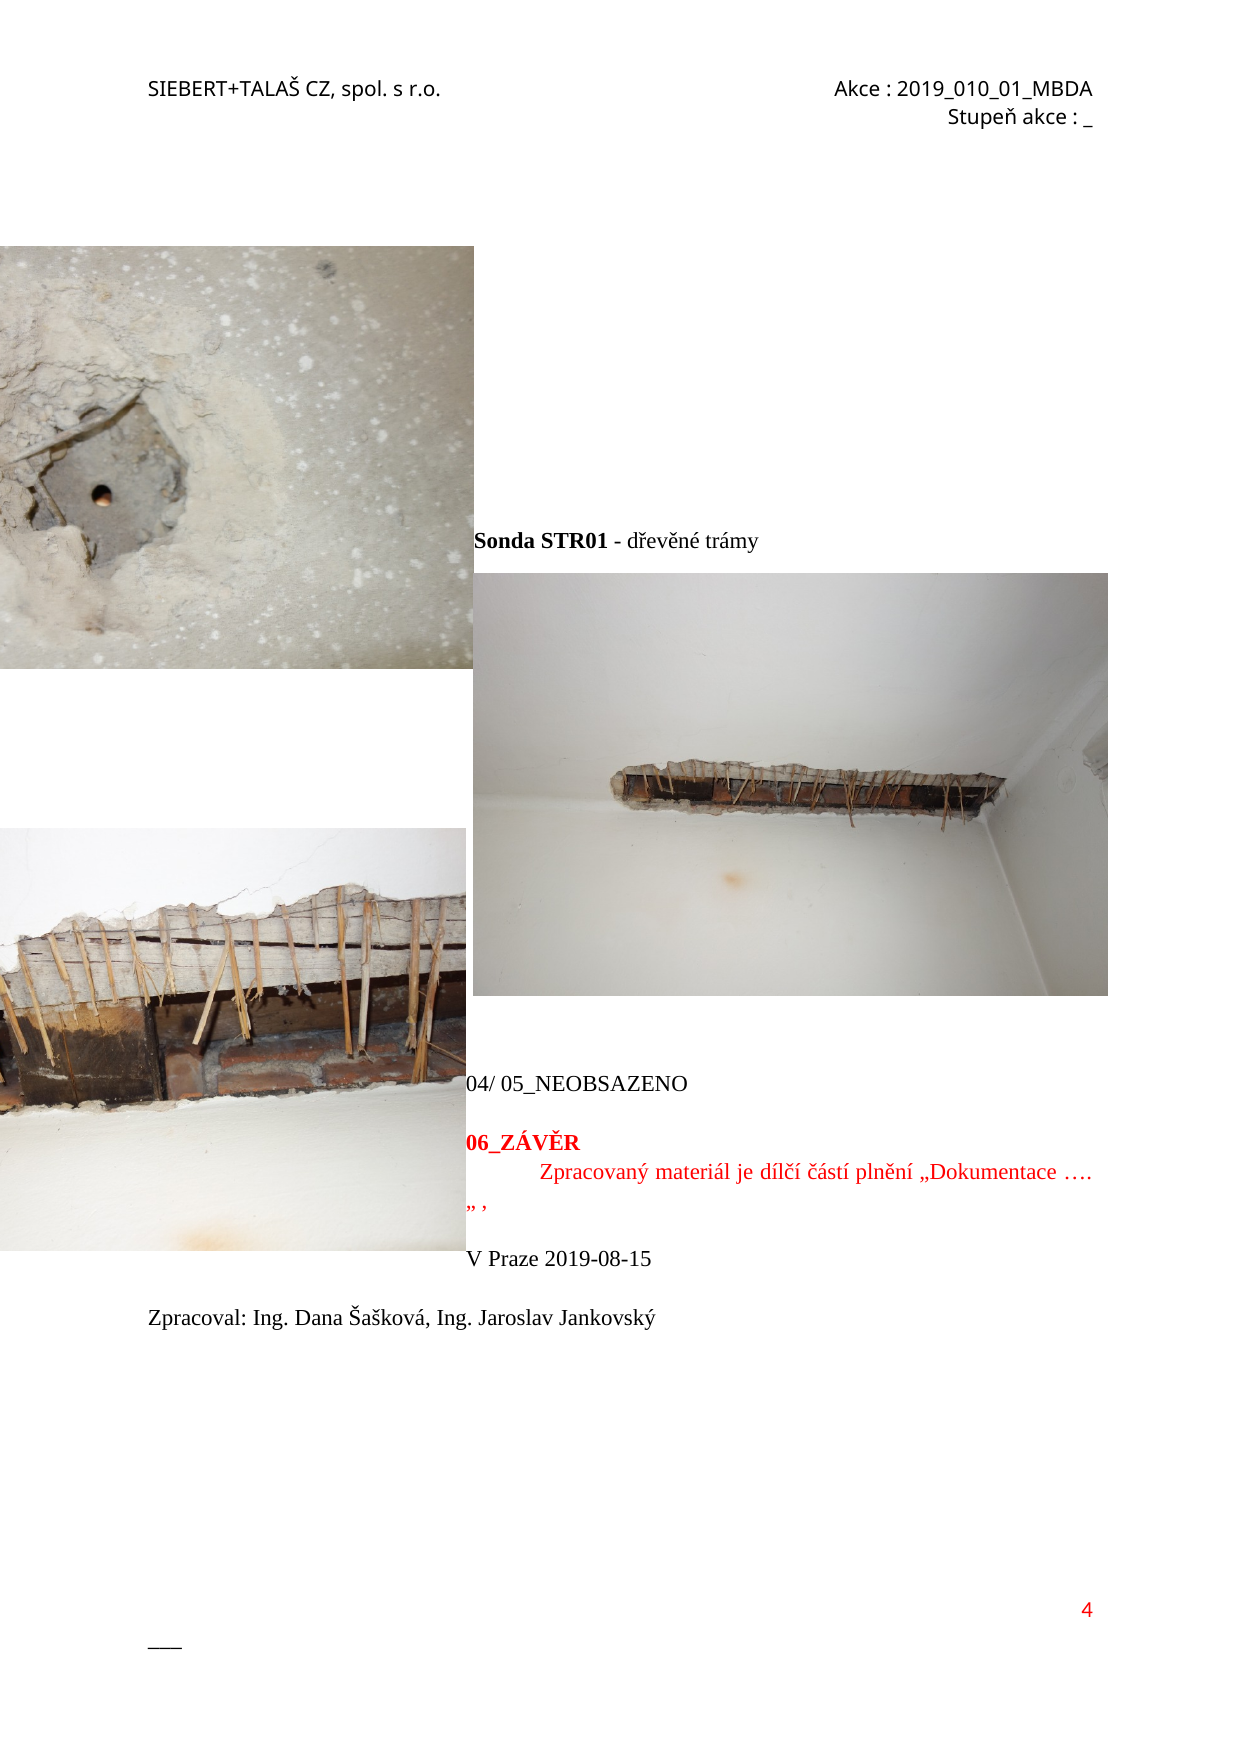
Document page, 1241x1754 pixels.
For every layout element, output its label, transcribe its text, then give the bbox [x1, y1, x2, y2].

text 04/ 05_NEOBSAZENO [466, 1068, 1093, 1097]
text Zpracoval: Ing. Dana Šašková, Ing. Jaroslav Jankovský [148, 1301, 1093, 1330]
picture [0, 246, 1108, 996]
text V Praze 2019-08-15 [148, 1243, 1093, 1272]
text Zpracovaný materiál je dílčí částí plnění „Dokumentace ….„ , [466, 1155, 1093, 1213]
text 06_ZÁVĚR [466, 1126, 1093, 1155]
picture [0, 828, 466, 1251]
text Sonda STR01 - dřevěné trámy [474, 527, 1093, 553]
